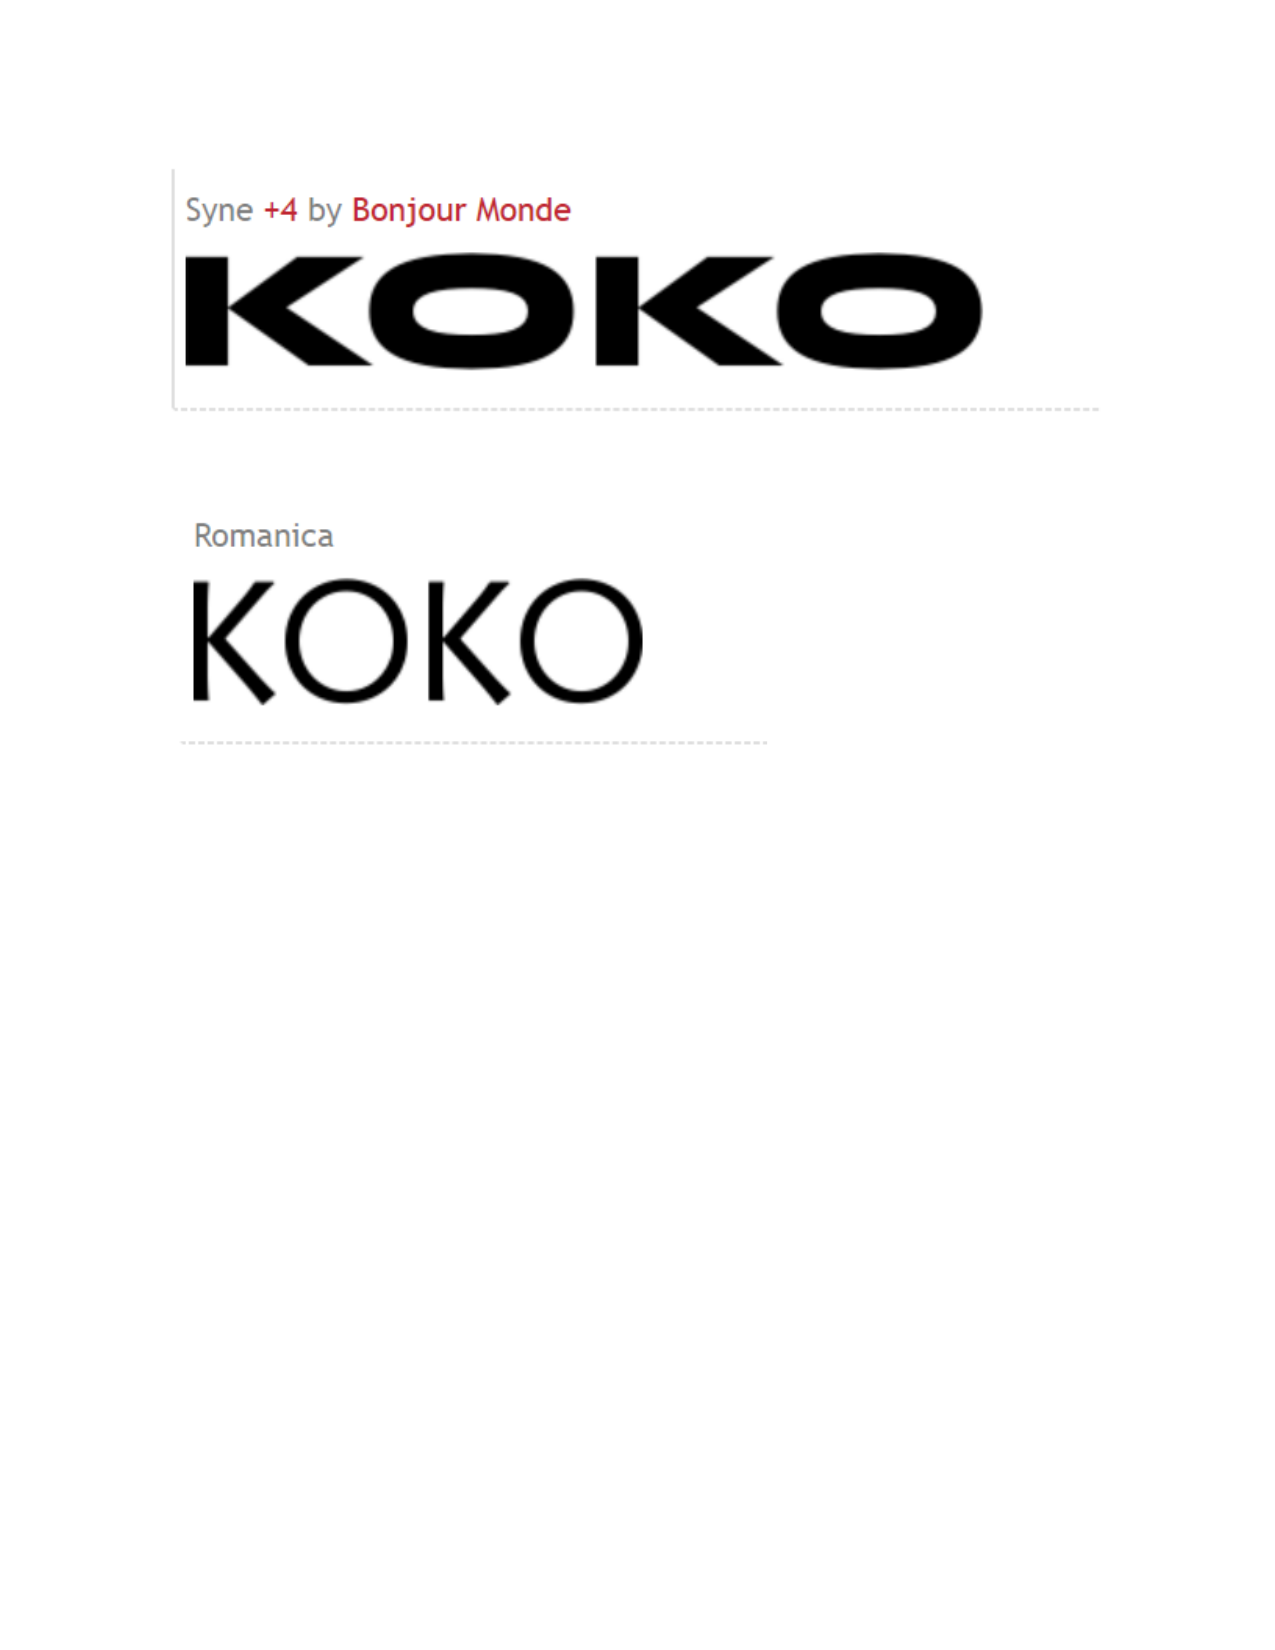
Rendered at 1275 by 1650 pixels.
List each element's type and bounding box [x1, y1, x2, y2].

picture [150, 503, 768, 751]
picture [150, 150, 1102, 438]
